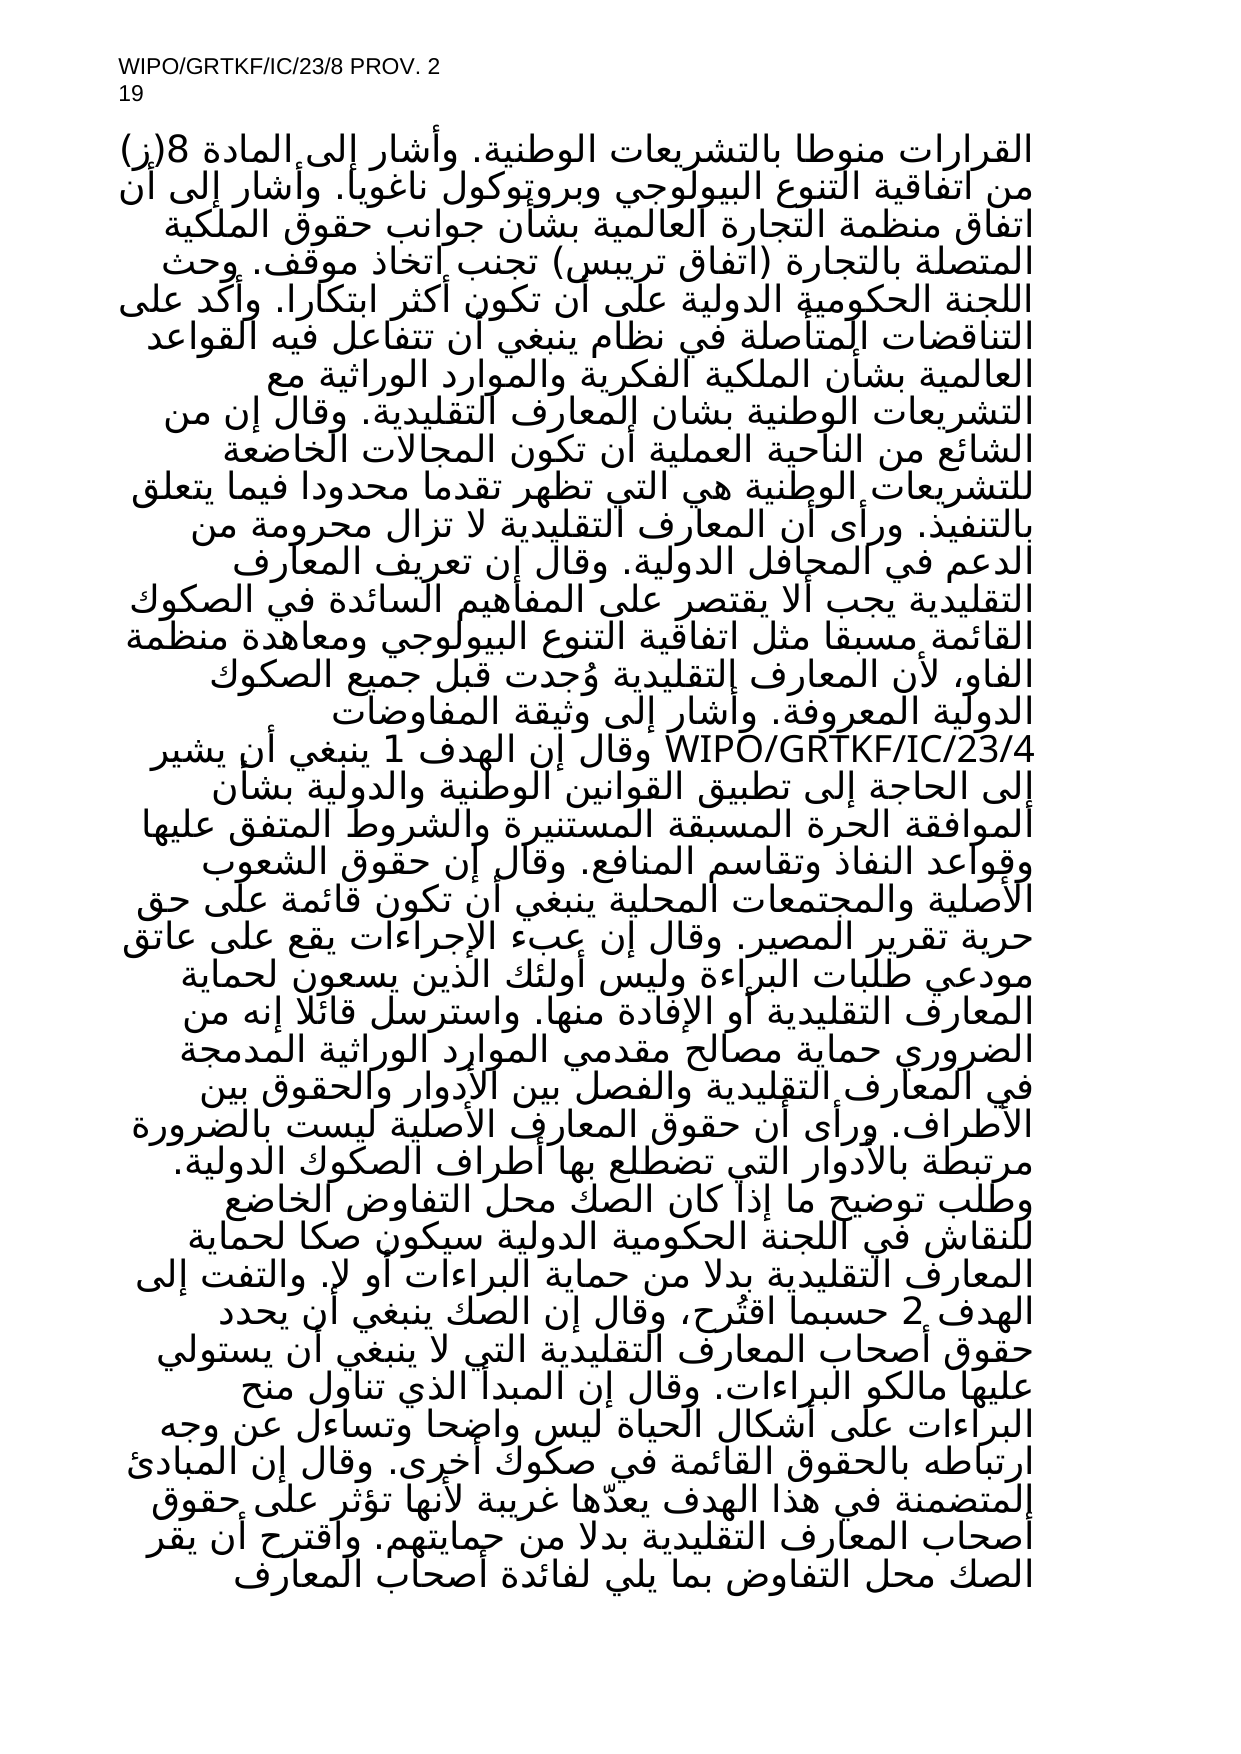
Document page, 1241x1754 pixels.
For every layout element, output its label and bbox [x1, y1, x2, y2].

text [118, 132, 1035, 1595]
